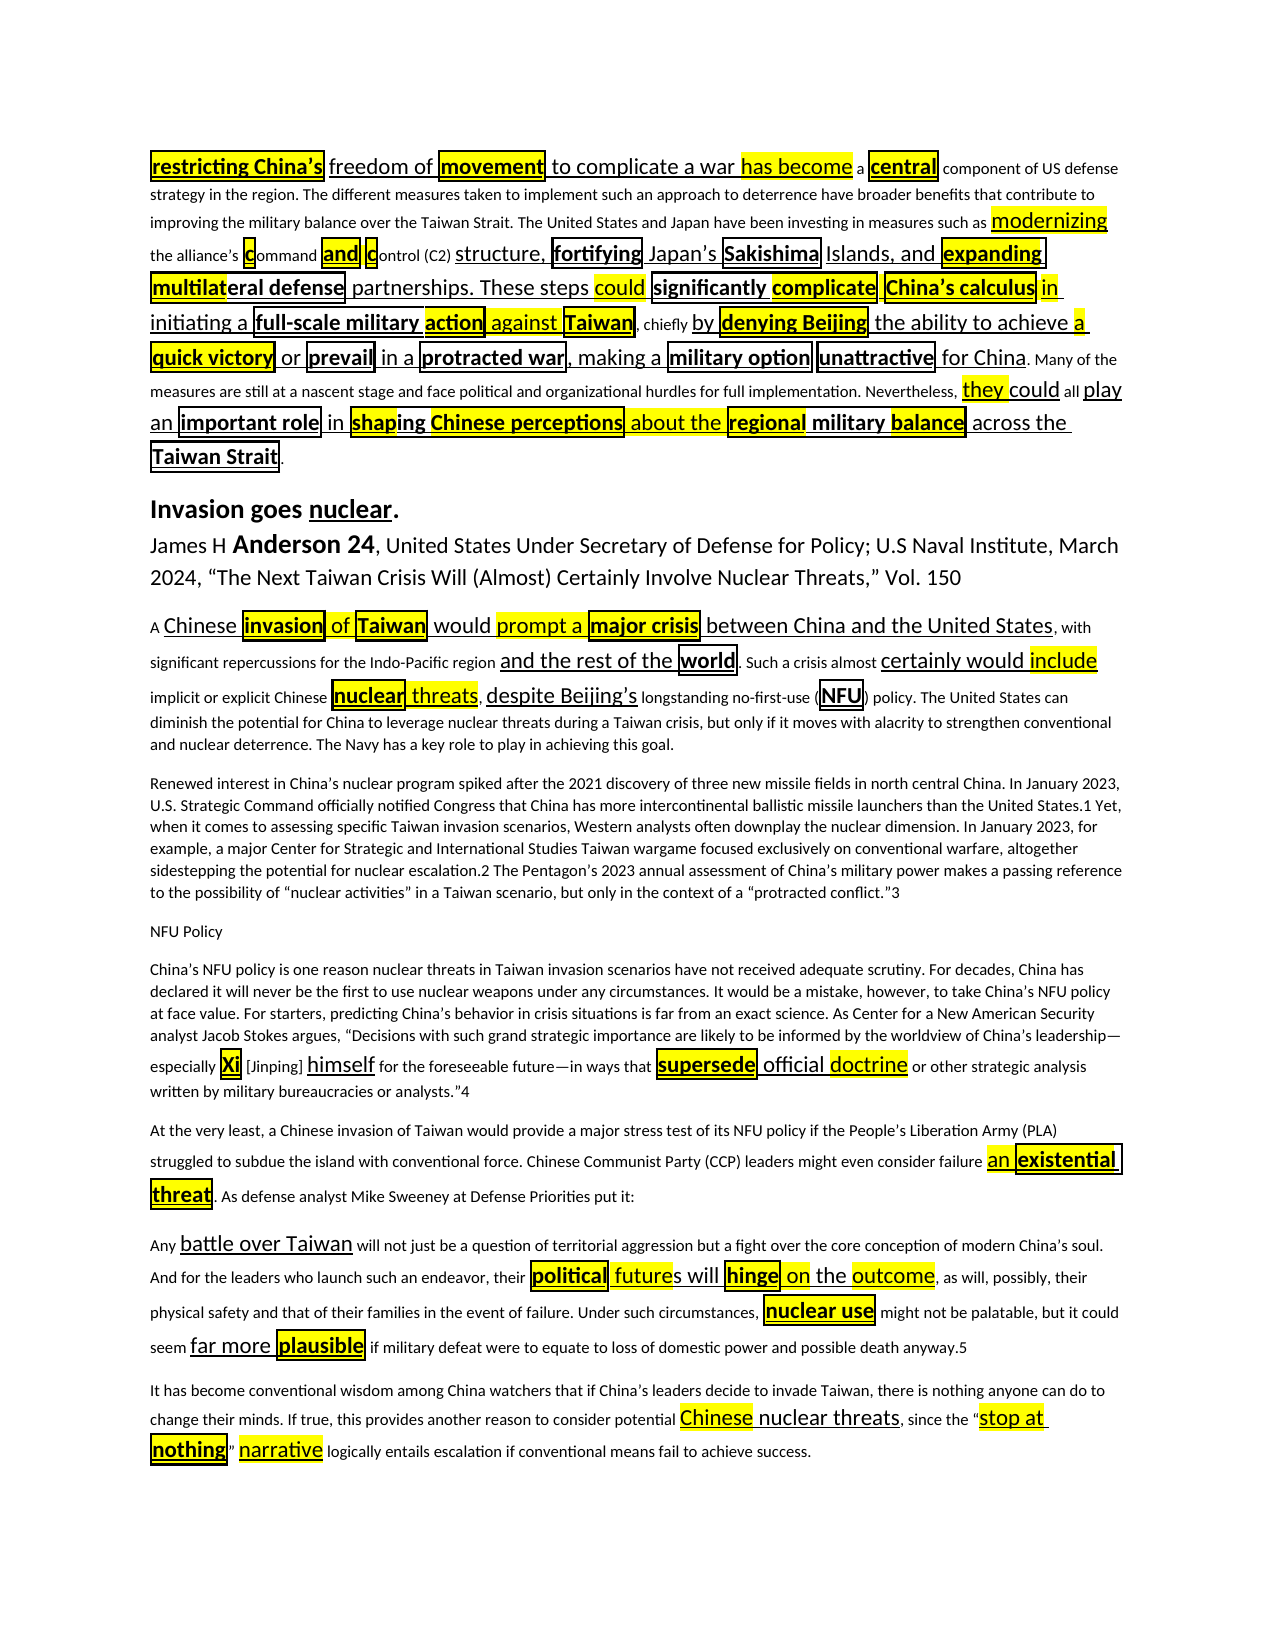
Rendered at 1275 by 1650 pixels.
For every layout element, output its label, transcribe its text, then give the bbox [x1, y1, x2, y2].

text A Chinese invasion of Taiwan would prompt a major crisis between China and the United States, with significant repercussions for the Indo-Pacific region and the rest of the world. Such a crisis almost certainly would include implicit or explicit Chinese nuclear threats, despite Beijing’s longstanding no-first-use (NFU) policy. The United States can diminish the potential for China to leverage nuclear threats during a Taiwan crisis, but only if it moves with alacrity to strengthen conventional and nuclear deterrence. The Navy has a key role to play in achieving this goal. [150, 609, 1125, 755]
text China’s NFU policy is one reason nuclear threats in Taiwan invasion scenarios have not received adequate scrutiny. For decades, China has declared it will never be the first to use nuclear weapons under any circumstances. It would be a mistake, however, to take China’s NFU policy at face value. For starters, predicting China’s behavior in crisis situations is far from an exact science. As Center for a New American Security analyst Jacob Stokes argues, “Decisions with such grand strategic importance are likely to be informed by the worldview of China’s leadership—especially Xi [Jinping] himself for the foreseeable future—in ways that supersede official doctrine or other strategic analysis written by military bureaucracies or analysts.”4 [150, 959, 1125, 1102]
text At the very least, a Chinese invasion of Taiwan would provide a major stress test of its NFU policy if the People’s Liberation Army (PLA) struggled to subdue the island with conventional force. Chinese Communist Party (CCP) leaders might even consider failure an existential threat. As defense analyst Mike Sweeney at Defense Priorities put it: [150, 1120, 1125, 1210]
text NFU Policy [150, 921, 1125, 941]
text It has become conventional wisdom among China watchers that if China’s leaders decide to invade Taiwan, there is nothing anyone can do to change their minds. If true, this provides another reason to consider potential Chinese nuclear threats, since the “stop at nothing” narrative logically entails escalation if conventional means fail to achieve success. [150, 1380, 1125, 1466]
text Any battle over Taiwan will not just be a question of territorial aggression but a fight over the core conception of modern China’s soul. And for the leaders who launch such an endeavor, their political futures will hinge on the outcome, as will, possibly, their physical safety and that of their families in the event of failure. Under such circumstances, nuclear use might not be palatable, but it could seem far more plausible if military defeat were to equate to loss of domestic power and possible death anyway.5 [150, 1229, 1125, 1361]
subtitle Invasion goes nuclear. [150, 492, 1125, 525]
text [150, 150, 1125, 473]
text James H Anderson 24, United States Under Secretary of Defense for Policy; U.S Naval Institute, March 2024, “The Next Taiwan Crisis Will (Almost) Certainly Involve Nuclear Threats,” Vol. 150 [150, 527, 1125, 591]
text Renewed interest in China’s nuclear program spiked after the 2021 discovery of three new missile fields in north central China. In January 2023, U.S. Strategic Command officially notified Congress that China has more intercontinental ballistic missile launchers than the United States.1 Yet, when it comes to assessing specific Taiwan invasion scenarios, Western analysts often downplay the nuclear dimension. In January 2023, for example, a major Center for Strategic and International Studies Taiwan wargame focused exclusively on conventional warfare, altogether sidestepping the potential for nuclear escalation.2 The Pentagon’s 2023 annual assessment of China’s military power makes a passing reference to the possibility of “nuclear activities” in a Taiwan scenario, but only in the context of a “protracted conflict.”3 [150, 773, 1125, 903]
